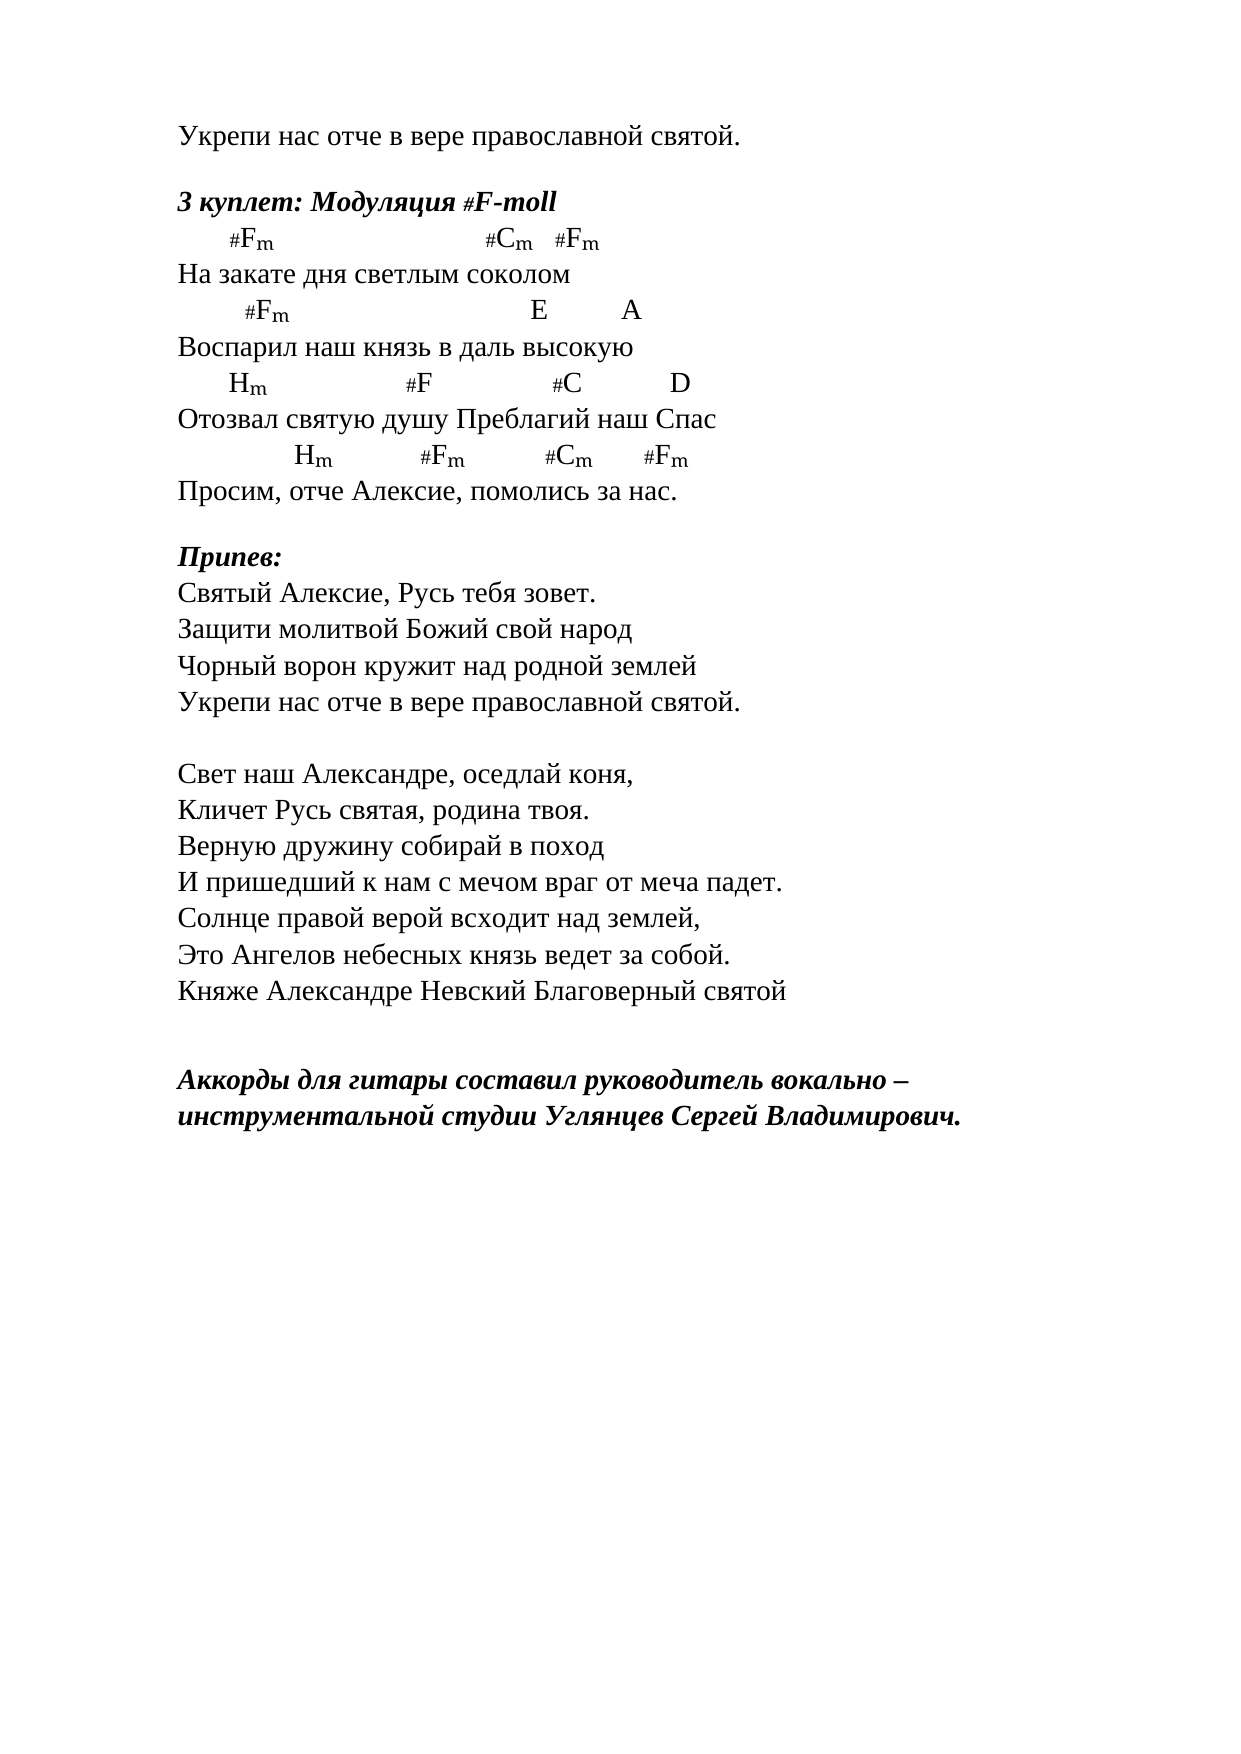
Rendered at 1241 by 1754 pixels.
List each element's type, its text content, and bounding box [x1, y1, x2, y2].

text Припев: Святый Алексие, Русь тебя зовет. Защити молитвой Божий свой народ Чорный ворон кружит над родной землей Укрепи нас отче в вере православной святой. Свет наш Александре, оседлай коня, Кличет Русь святая, родина твоя. Верную дружину собирай в поход И пришедший к нам с мечом враг от меча падет. Солнце правой верой всходит над землей, Это Ангелов небесных князь ведет за собой. Княже Александре Невский Благоверный святой [177, 539, 1152, 1006]
text Просим, отче Алексие, помолись за нас. [177, 473, 1152, 537]
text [177, 118, 1152, 182]
text Отозвал святую душу Преблагий наш Спас Hₘ #Fₘ #Cₘ #Fₘ [177, 401, 1152, 471]
text 3 куплет: Модуляция #F-moll #Fₘ #Cₘ #Fₘ [177, 184, 1152, 254]
text Аккорды для гитары составил руководитель вокально – инструментальной студии Углянцев Сергей Владимирович. [177, 1062, 1152, 1132]
text На закате дня светлым соколом #Fₘ E A [177, 256, 1152, 326]
text Воспарил наш князь в даль высокую Hₘ #F #C D [177, 329, 1152, 398]
